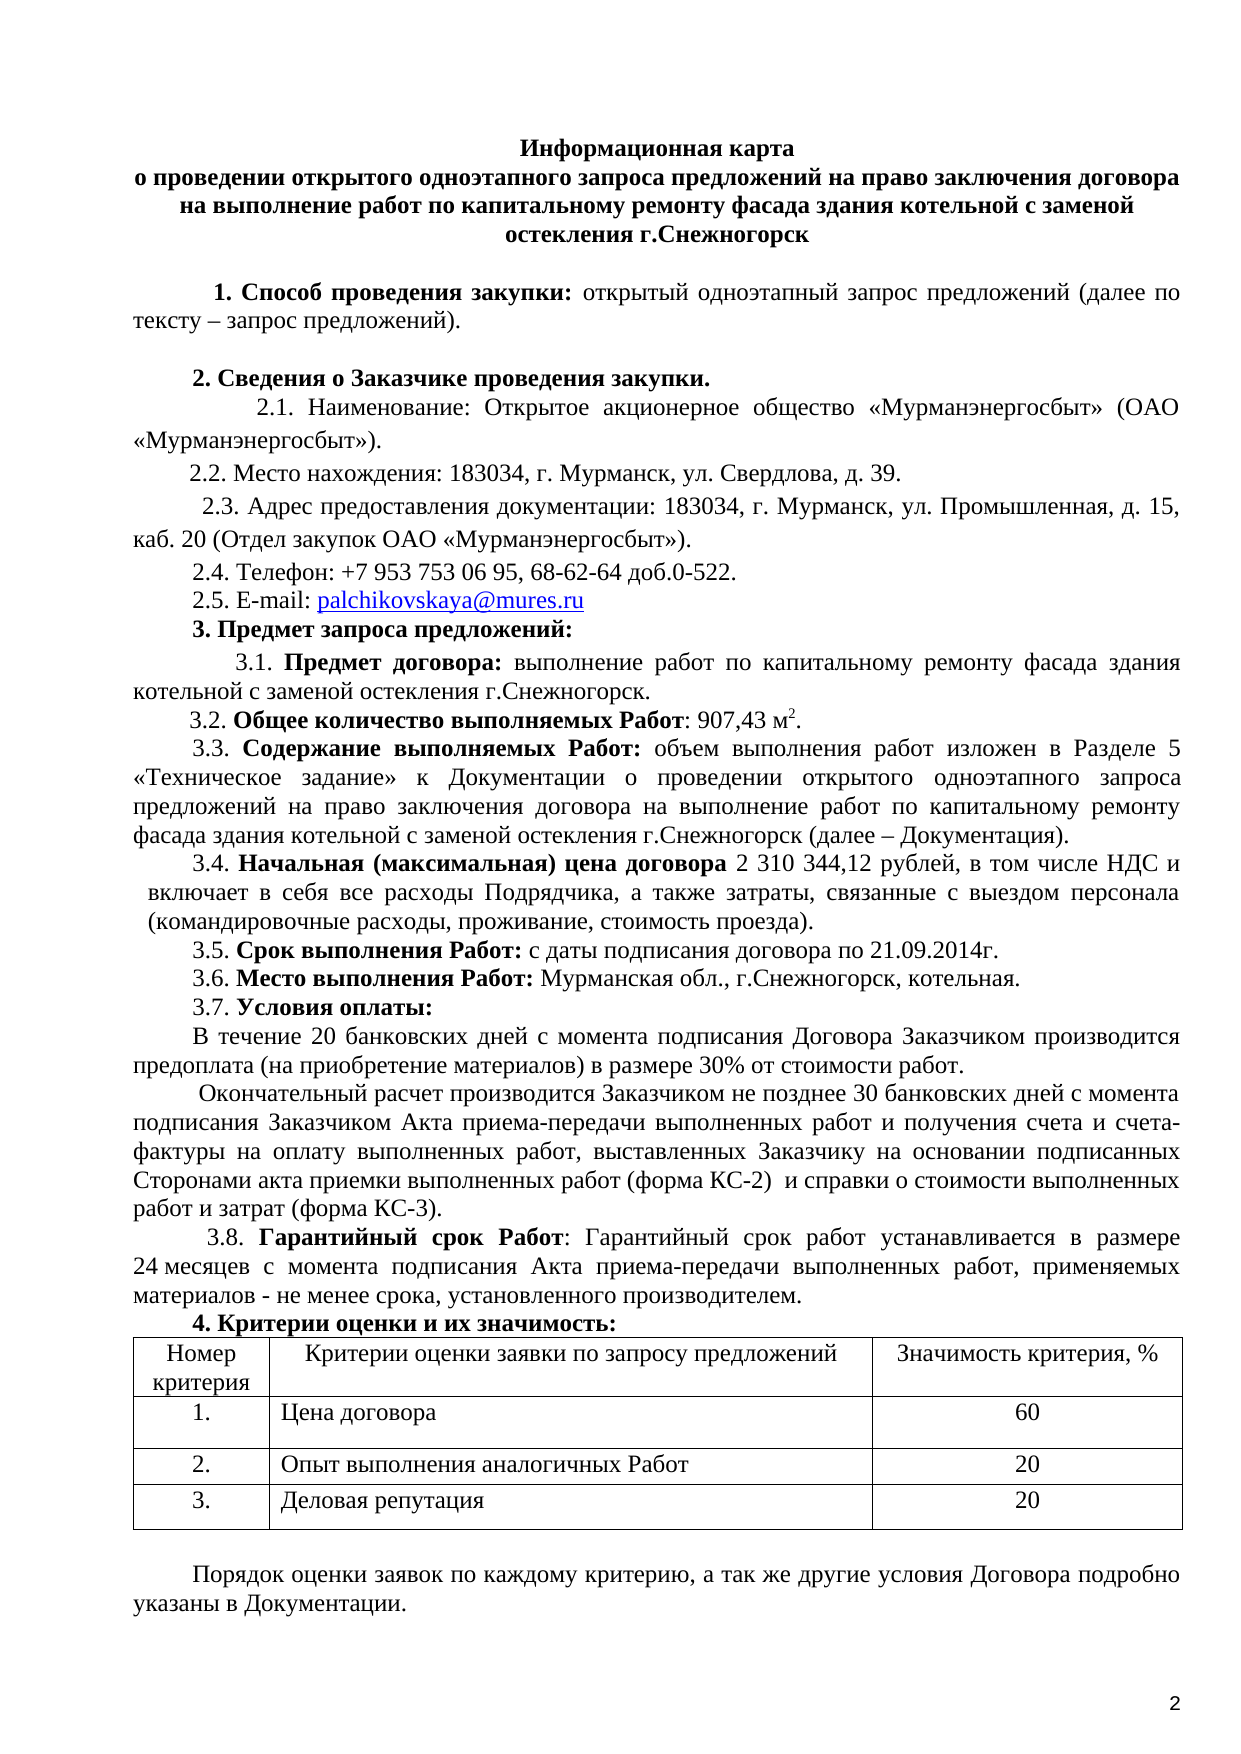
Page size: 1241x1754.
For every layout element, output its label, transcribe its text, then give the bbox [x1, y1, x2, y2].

table_cell 3. [134, 1485, 269, 1529]
text 3.8. Гарантийный срок Работ: Гарантийный срок работ устанавливается в размере 24 месяцев с момента подписания Акта приема-передачи выполненных работ, применяемых материалов - не менее срока, установленного производителем. [133, 1222, 1181, 1308]
table_cell Опыт выполнения аналогичных Работ [270, 1449, 872, 1484]
text Порядок оценки заявок по каждому критерию, а так же другие условия Договора подробно указаны в Документации. [133, 1559, 1181, 1617]
table_cell 20 [873, 1485, 1182, 1529]
text 4. Критерии оценки и их значимость: [133, 1308, 1181, 1337]
text о проведении открытого одноэтапного запроса предложений на право заключения договора на выполнение работ по капитальному ремонту фасада здания котельной с заменой остекления г.Снежногорск [133, 162, 1181, 248]
text 2.3. Адрес предоставления документации: 183034, г. Мурманск, ул. Промышленная, д. 15, каб. 20 (Отдел закупок ОАО «Мурманэнергосбыт»). [133, 491, 1181, 552]
table_header Критерии оценки заявки по запросу предложений [270, 1338, 872, 1396]
text 1. Способ проведения закупки: открытый одноэтапный запрос предложений (далее по тексту – запрос предложений). [133, 277, 1181, 334]
text 3.4. Начальная (максимальная) цена договора 2 310 344,12 рублей, в том числе НДС и включает в себя все расходы Подрядчика, а также затраты, связанные с выездом персонала (командировочные расходы, проживание, стоимость проезда). [148, 848, 1181, 935]
table_header Номер критерия [134, 1338, 269, 1396]
table_cell Цена договора [270, 1397, 872, 1448]
text 3.3. Содержание выполняемых Работ: объем выполнения работ изложен в Разделе 5 «Техническое задание» к Документации о проведении открытого одноэтапного запроса предложений на право заключения договора на выполнение работ по капитальному ремонту фасада здания котельной с заменой остекления г.Снежногорск (далее – Документация). [133, 733, 1181, 848]
text 3.2. Общее количество выполняемых Работ: 907,43 м2. [133, 705, 1181, 733]
text В течение 20 банковских дней с момента подписания Договора Заказчиком производится предоплата (на приобретение материалов) в размере 30% от стоимости работ. [133, 1021, 1181, 1078]
text 2. Сведения о Заказчике проведения закупки. [133, 363, 1181, 392]
text Информационная карта [133, 133, 1181, 162]
table_cell 60 [873, 1397, 1182, 1448]
text 3.6. Место выполнения Работ: Мурманская обл., г.Снежногорск, котельная. [148, 963, 1181, 992]
table_cell 2. [134, 1449, 269, 1484]
text 2.1. Наименование: Открытое акционерное общество «Мурманэнергосбыт» (ОАО «Мурманэнергосбыт»). [133, 392, 1181, 453]
text Окончательный расчет производится Заказчиком не позднее 30 банковских дней с момента подписания Заказчиком Акта приема-передачи выполненных работ и получения счета и счета-фактуры на оплату выполненных работ, выставленных Заказчику на основании подписанных Сторонами акта приемки выполненных работ (форма КС-2) и справки о стоимости выполненных работ и затрат (форма КС-3). [133, 1078, 1181, 1222]
text 2.5. Е-mail: palchikovskaya@mures.ru [133, 586, 1181, 614]
table_header Значимость критерия, % [873, 1338, 1182, 1396]
table_cell 20 [873, 1449, 1182, 1484]
text 3.1. Предмет договора: выполнение работ по капитальному ремонту фасада здания котельной с заменой остекления г.Снежногорск. [133, 647, 1181, 705]
text 3. Предмет запроса предложений: [192, 614, 1181, 643]
text 2.2. Место нахождения: 183034, г. Мурманск, ул. Свердлова, д. 39. [133, 458, 1181, 486]
text 2.4. Телефон: +7 953 753 06 95, 68-62-64 доб.0-522. [133, 557, 1181, 586]
text 3.7. Условия оплаты: [148, 992, 1181, 1021]
text 3.5. Срок выполнения Работ: с даты подписания договора по 21.09.2014г. [148, 935, 1181, 963]
table_cell 1. [134, 1397, 269, 1448]
table_cell Деловая репутация [270, 1485, 872, 1529]
